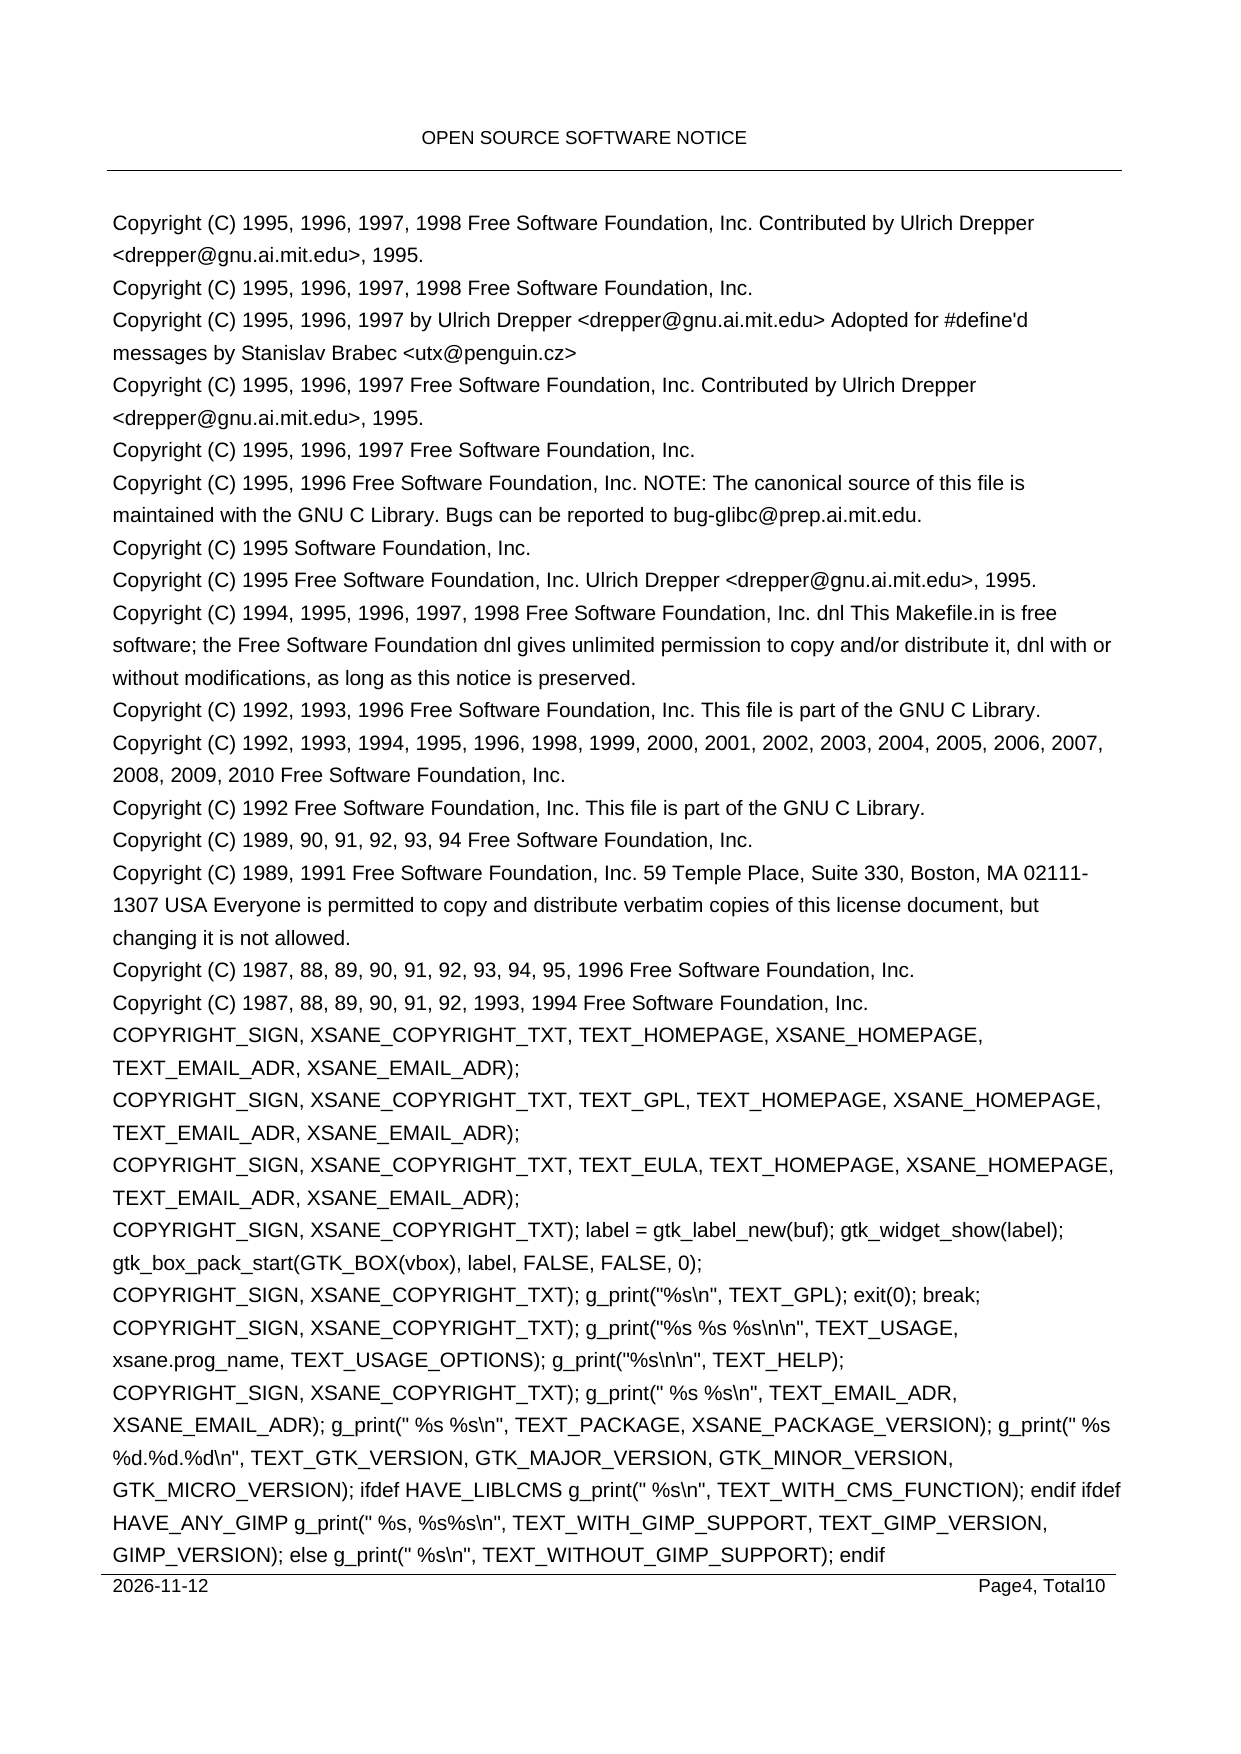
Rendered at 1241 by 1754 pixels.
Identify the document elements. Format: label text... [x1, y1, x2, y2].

text COPYRIGHT_SIGN, XSANE_COPYRIGHT_TXT, TEXT_EULA, TEXT_HOMEPAGE, XSANE_HOMEPAGE, TEXT_EMAIL_ADR, XSANE_EMAIL_ADR); [112, 1149, 1128, 1214]
text COPYRIGHT_SIGN, XSANE_COPYRIGHT_TXT, TEXT_HOMEPAGE, XSANE_HOMEPAGE, TEXT_EMAIL_ADR, XSANE_EMAIL_ADR); [112, 1019, 1128, 1084]
text Copyright (C) 1989, 1991 Free Software Foundation, Inc. 59 Temple Place, Suite 330, Boston, MA 02111-1307 USA Everyone is permitted to copy and distribute verbatim copies of this license document, but changing it is not allowed. [112, 856, 1128, 954]
text Copyright (C) 1989, 90, 91, 92, 93, 94 Free Software Foundation, Inc. [112, 824, 1128, 856]
text Copyright (C) 1995, 1996, 1997, 1998 Free Software Foundation, Inc. Contributed by Ulrich Drepper <drepper@gnu.ai.mit.edu>, 1995. [112, 206, 1128, 271]
text Copyright (C) 1995, 1996, 1997 Free Software Foundation, Inc. [112, 434, 1128, 466]
text Copyright (C) 1992 Free Software Foundation, Inc. This file is part of the GNU C Library. [112, 791, 1128, 824]
text COPYRIGHT_SIGN, XSANE_COPYRIGHT_TXT, TEXT_GPL, TEXT_HOMEPAGE, XSANE_HOMEPAGE, TEXT_EMAIL_ADR, XSANE_EMAIL_ADR); [112, 1084, 1128, 1149]
text Copyright (C) 1995, 1996, 1997 by Ulrich Drepper <drepper@gnu.ai.mit.edu> Adopted for #define'd messages by Stanislav Brabec <utx@penguin.cz> [112, 304, 1128, 369]
text COPYRIGHT_SIGN, XSANE_COPYRIGHT_TXT); g_print("%s %s %s\n\n", TEXT_USAGE, xsane.prog_name, TEXT_USAGE_OPTIONS); g_print("%s\n\n", TEXT_HELP); [112, 1311, 1128, 1376]
text Copyright (C) 1995, 1996, 1997, 1998 Free Software Foundation, Inc. [112, 271, 1128, 304]
text Copyright (C) 1987, 88, 89, 90, 91, 92, 1993, 1994 Free Software Foundation, Inc. [112, 986, 1128, 1019]
text COPYRIGHT_SIGN, XSANE_COPYRIGHT_TXT); label = gtk_label_new(buf); gtk_widget_show(label); gtk_box_pack_start(GTK_BOX(vbox), label, FALSE, FALSE, 0); [112, 1214, 1128, 1279]
text COPYRIGHT_SIGN, XSANE_COPYRIGHT_TXT); g_print(" %s %s\n", TEXT_EMAIL_ADR, XSANE_EMAIL_ADR); g_print(" %s %s\n", TEXT_PACKAGE, XSANE_PACKAGE_VERSION); g_print(" %s%d.%d.%d\n", TEXT_GTK_VERSION, GTK_MAJOR_VERSION, GTK_MINOR_VERSION, GTK_MICRO_VERSION); ifdef HAVE_LIBLCMS g_print(" %s\n", TEXT_WITH_CMS_FUNCTION); endif ifdef HAVE_ANY_GIMP g_print(" %s, %s%s\n", TEXT_WITH_GIMP_SUPPORT, TEXT_GIMP_VERSION, GIMP_VERSION); else g_print(" %s\n", TEXT_WITHOUT_GIMP_SUPPORT); endif [112, 1376, 1128, 1571]
text Copyright (C) 1992, 1993, 1996 Free Software Foundation, Inc. This file is part of the GNU C Library. [112, 694, 1128, 726]
text Copyright (C) 1994, 1995, 1996, 1997, 1998 Free Software Foundation, Inc. dnl This Makefile.in is free software; the Free Software Foundation dnl gives unlimited permission to copy and/or distribute it, dnl with or without modifications, as long as this notice is preserved. [112, 596, 1128, 694]
text COPYRIGHT_SIGN, XSANE_COPYRIGHT_TXT); g_print("%s\n", TEXT_GPL); exit(0); break; [112, 1279, 1128, 1311]
text Copyright (C) 1995, 1996 Free Software Foundation, Inc. NOTE: The canonical source of this file is maintained with the GNU C Library. Bugs can be reported to bug-glibc@prep.ai.mit.edu. [112, 466, 1128, 531]
text Copyright (C) 1995 Software Foundation, Inc. [112, 531, 1128, 564]
text Copyright (C) 1995 Free Software Foundation, Inc. Ulrich Drepper <drepper@gnu.ai.mit.edu>, 1995. [112, 564, 1128, 596]
text Copyright (C) 1987, 88, 89, 90, 91, 92, 93, 94, 95, 1996 Free Software Foundation, Inc. [112, 954, 1128, 986]
text Copyright (C) 1992, 1993, 1994, 1995, 1996, 1998, 1999, 2000, 2001, 2002, 2003, 2004, 2005, 2006, 2007, 2008, 2009, 2010 Free Software Foundation, Inc. [112, 726, 1128, 791]
text Copyright (C) 1995, 1996, 1997 Free Software Foundation, Inc. Contributed by Ulrich Drepper <drepper@gnu.ai.mit.edu>, 1995. [112, 369, 1128, 434]
